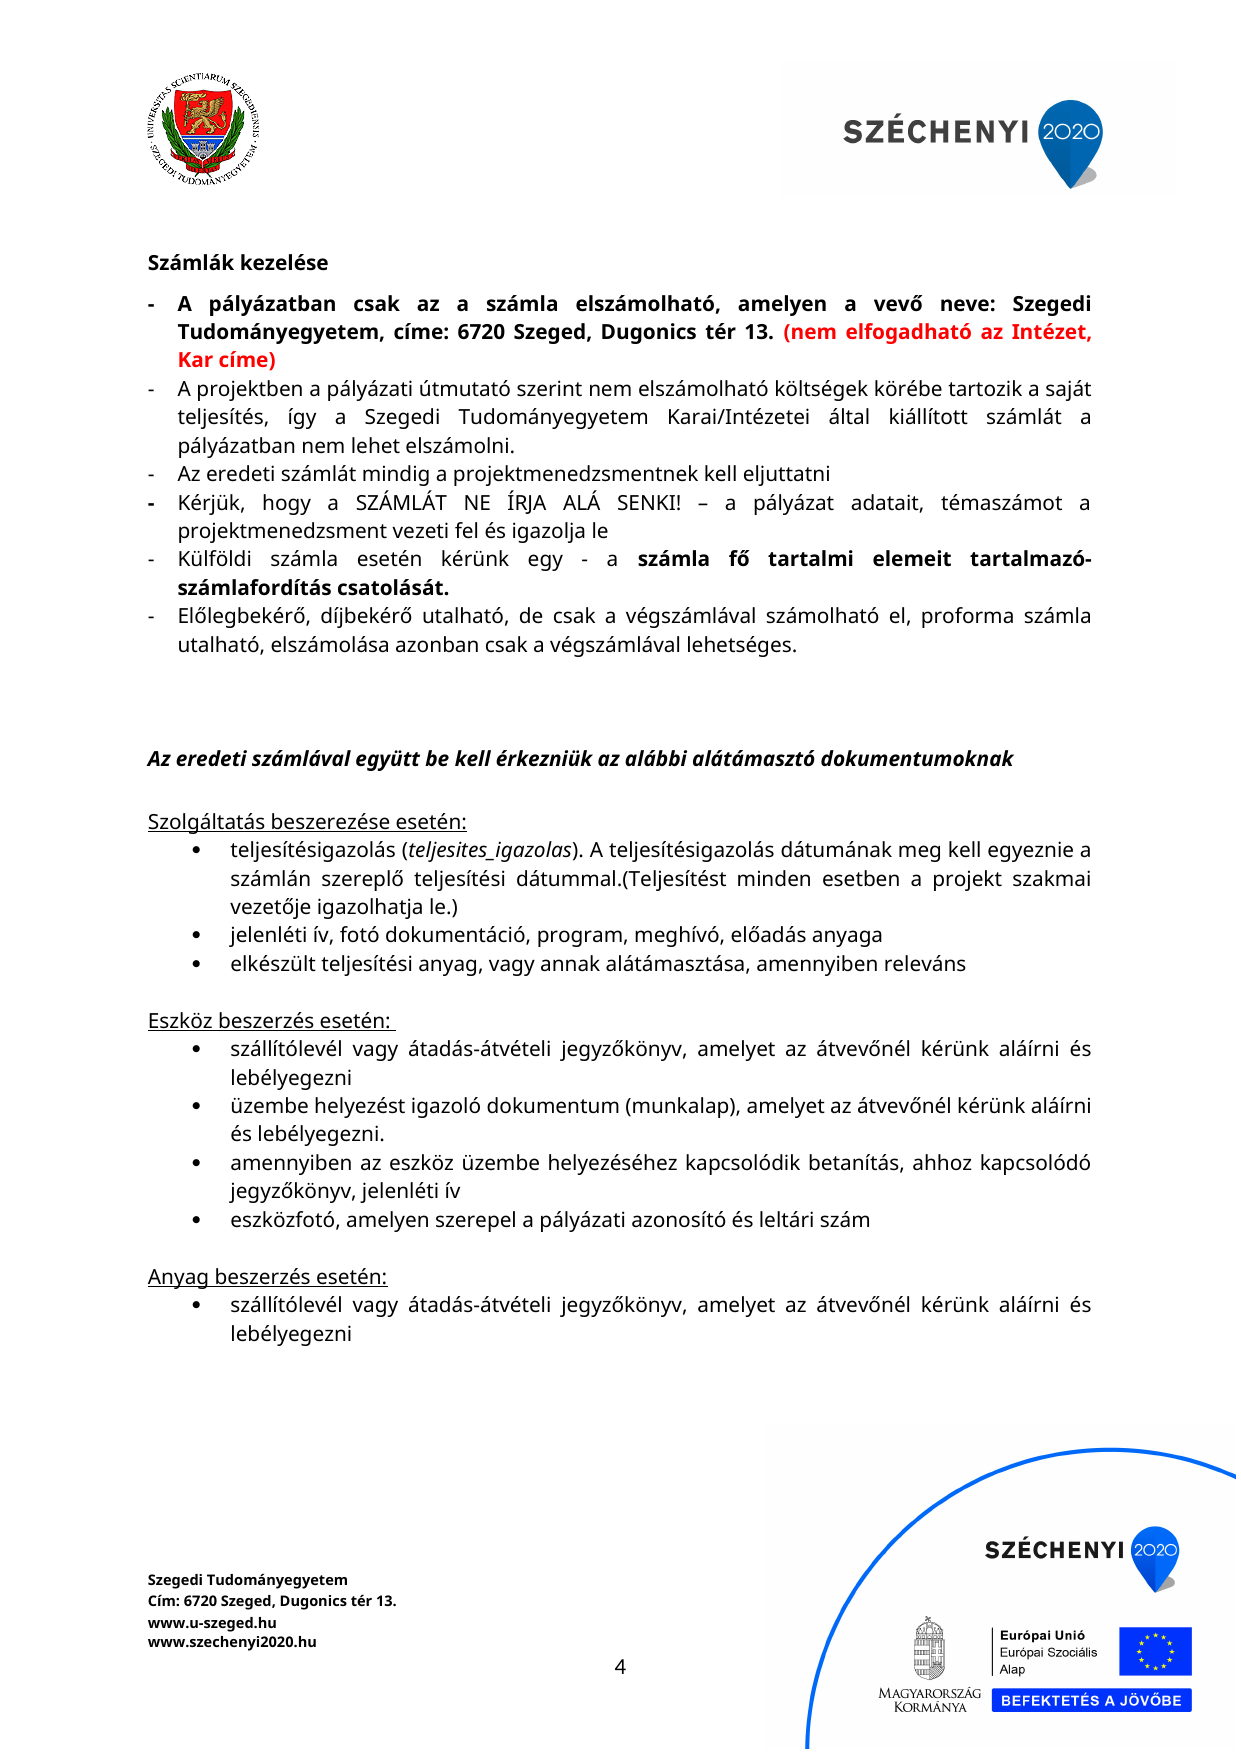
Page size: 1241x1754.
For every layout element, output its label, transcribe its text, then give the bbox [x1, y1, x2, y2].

list A projektben a pályázati útmutató szerint nem elszámolható költségek körébe tartozik a saját teljesítés, így a Szegedi Tudományegyetem Karai/Intézetei által kiállított számlát a pályázatban nem lehet elszámolni. [148, 374, 1093, 459]
list eszközfotó, amelyen szerepel a pályázati azonosító és leltári szám [193, 1205, 1093, 1233]
list A pályázatban csak az a számla elszámolható, amelyen a vevő neve: Szegedi Tudományegyetem, címe: 6720 Szeged, Dugonics tér 13. (nem elfogadható az Intézet, Kar címe) [148, 289, 1093, 374]
picture [147, 73, 259, 185]
list Az eredeti számlát mindig a projektmenedzsmentnek kell eljuttatni [148, 459, 1093, 488]
list elkészült teljesítési anyag, vagy annak alátámasztása, amennyiben releváns [193, 949, 1093, 977]
list szállítólevél vagy átadás-átvételi jegyzőkönyv, amelyet az átvevőnél kérünk aláírni és lebélyegezni [193, 1034, 1093, 1091]
list jelenléti ív, fotó dokumentáció, program, meghívó, előadás anyaga [193, 921, 1093, 949]
list Előlegbekérő, díjbekérő utalható, de csak a végszámlával számolható el, proforma számla utalható, elszámolása azonban csak a végszámlával lehetséges. [148, 601, 1093, 658]
list teljesítésigazolás (teljesites_igazolas). A teljesítésigazolás dátumának meg kell egyeznie a számlán szereplő teljesítési dátummal.(Teljesítést minden esetben a projekt szakmai vezetője igazolhatja le.) [193, 835, 1093, 921]
list üzembe helyezést igazoló dokumentum (munkalap), amelyet az átvevőnél kérünk aláírni és lebélyegezni. [193, 1091, 1093, 1148]
list szállítólevél vagy átadás-átvételi jegyzőkönyv, amelyet az átvevőnél kérünk aláírni és lebélyegezni [193, 1290, 1093, 1347]
list amennyiben az eszköz üzembe helyezéséhez kapcsolódik betanítás, ahhoz kapcsolódó jegyzőkönyv, jelenléti ív [193, 1148, 1093, 1205]
list Kérjük, hogy a SZÁMLÁT NE ÍRJA ALÁ SENKI! – a pályázat adatait, témaszámot a projektmenedzsment vezeti fel és igazolja le [148, 488, 1093, 544]
picture [780, 61, 1175, 197]
text Számlák kezelése [148, 248, 1093, 276]
text Szolgáltatás beszerezése esetén: [148, 807, 1093, 835]
text Anyag beszerzés esetén: [148, 1262, 1093, 1290]
text Eszköz beszerzés esetén: [148, 1006, 1093, 1034]
list Külföldi számla esetén kérünk egy - a számla fő tartalmi elemeit tartalmazó- számlafordítás csatolását. [148, 544, 1093, 601]
text Az eredeti számlával együtt be kell érkezniük az alábbi alátámasztó dokumentumoknak [148, 744, 1093, 772]
picture [764, 1423, 1236, 1749]
